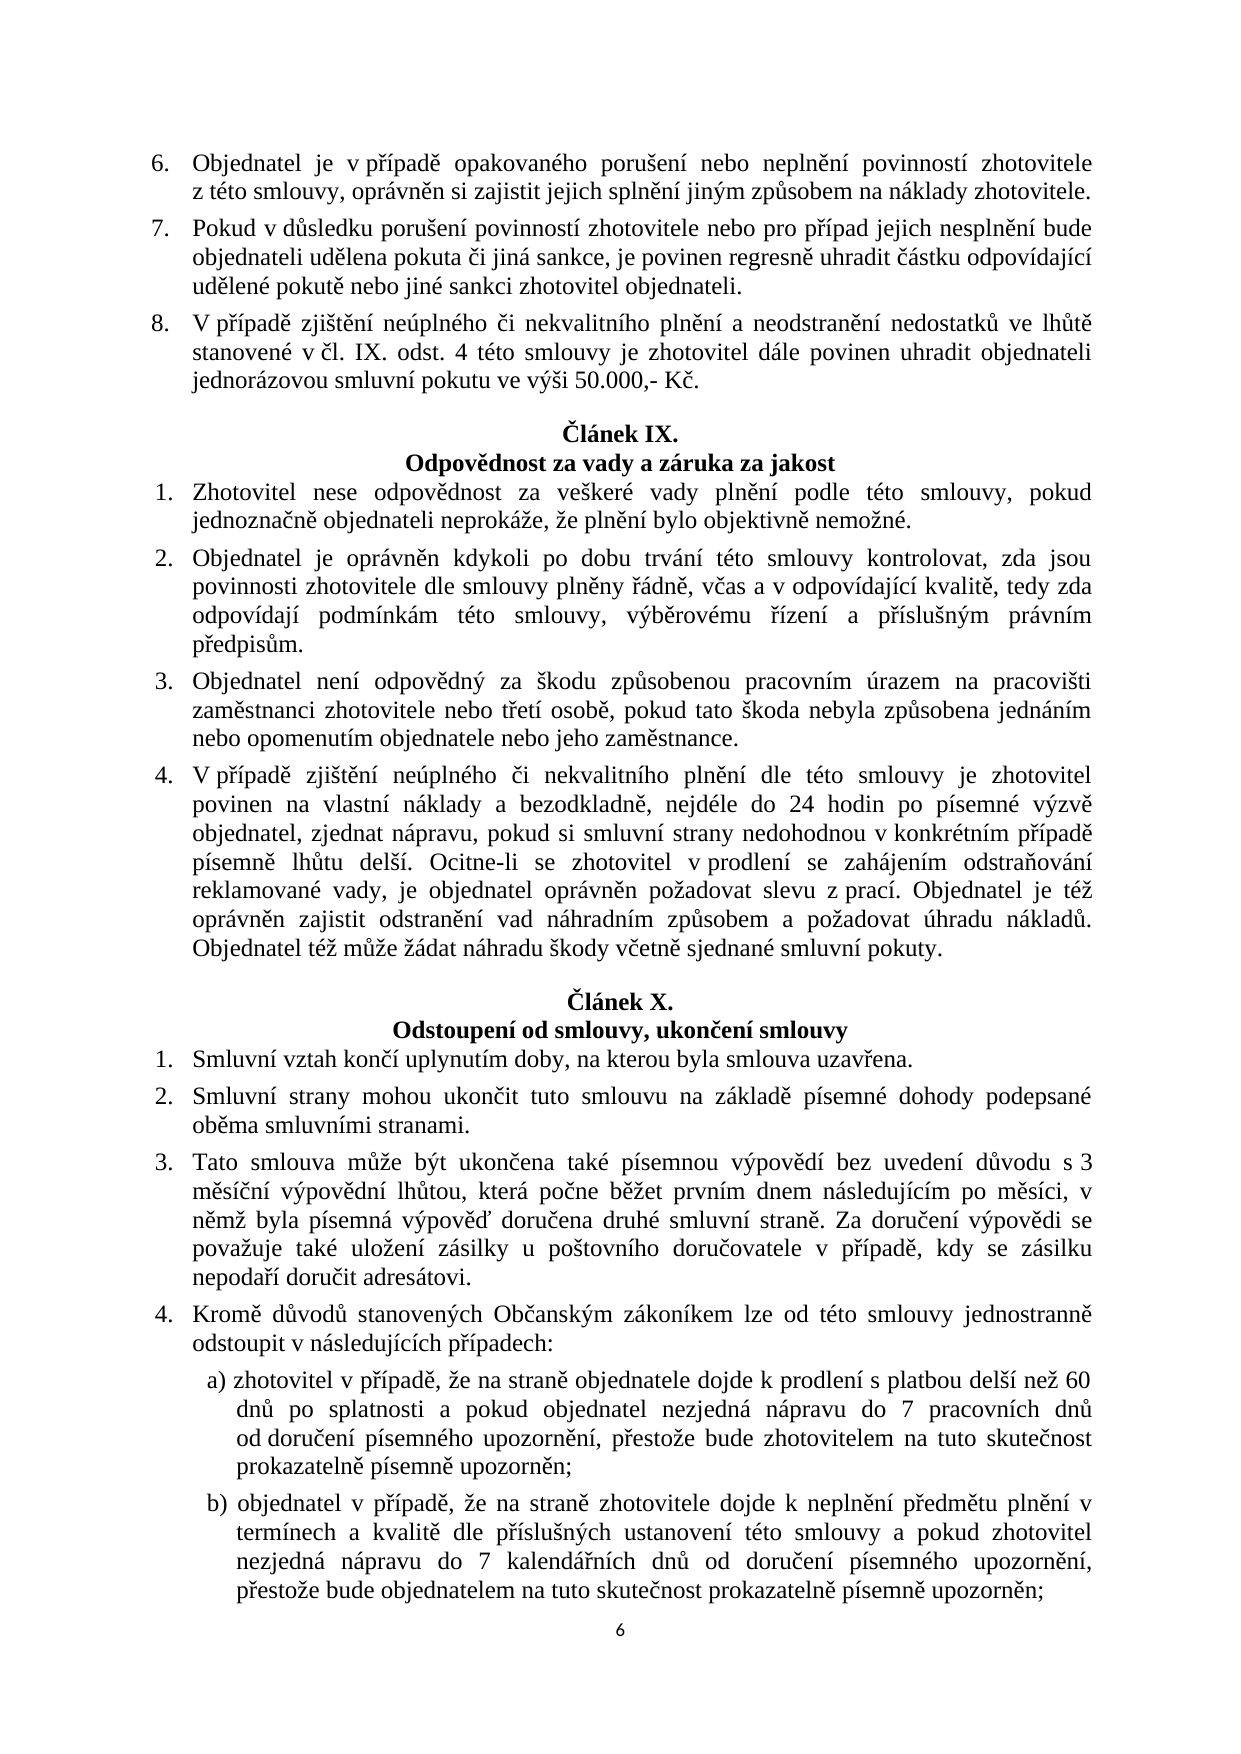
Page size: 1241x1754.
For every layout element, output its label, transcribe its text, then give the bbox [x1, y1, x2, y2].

text Článek X. [148, 987, 1093, 1016]
text Článek IX. [148, 419, 1093, 448]
list Objednatel není odpovědný za škodu způsobenou pracovním úrazem na pracovišti zaměstnanci zhotovitele nebo třetí osobě, pokud tato škoda nebyla způsobena jednáním nebo opomenutím objednatele nebo jeho zaměstnance. [154, 666, 1093, 752]
list Pokud v důsledku porušení povinností zhotovitele nebo pro případ jejich nesplnění bude objednateli udělena pokuta či jiná sankce, je povinen regresně uhradit částku odpovídající udělené pokutě nebo jiné sankci zhotovitel objednateli. [151, 213, 1093, 300]
list Objednatel je v případě opakovaného porušení nebo neplnění povinností zhotovitele z této smlouvy, oprávněn si zajistit jejich splnění jiným způsobem na náklady zhotovitele. [151, 148, 1093, 205]
list Tato smlouva může být ukončena také písemnou výpovědí bez uvedení důvodu s 3 měsíční výpovědní lhůtou, která počne běžet prvním dnem následujícím po měsíci, v němž byla písemná výpověď doručena druhé smluvní straně. Za doručení výpovědi se považuje také uložení zásilky u poštovního doručovatele v případě, kdy se zásilku nepodaří doručit adresátovi. [154, 1147, 1093, 1291]
list Objednatel je oprávněn kdykoli po dobu trvání této smlouvy kontrolovat, zda jsou povinnosti zhotovitele dle smlouvy plněny řádně, včas a v odpovídající kvalitě, tedy zda odpovídají podmínkám této smlouvy, výběrovému řízení a příslušným právním předpisům. [154, 543, 1093, 658]
list V případě zjištění neúplného či nekvalitního plnění dle této smlouvy je zhotovitel povinen na vlastní náklady a bezodkladně, nejdéle do 24 hodin po písemné výzvě objednatel, zjednat nápravu, pokud si smluvní strany nedohodnou v konkrétním případě písemně lhůtu delší. Ocitne-li se zhotovitel v prodlení se zahájením odstraňování reklamované vady, je objednatel oprávněn požadovat slevu z prací. Objednatel je též oprávněn zajistit odstranění vad náhradním způsobem a požadovat úhradu nákladů. Objednatel též může žádat náhradu škody včetně sjednané smluvní pokuty. [154, 761, 1093, 962]
list Smluvní strany mohou ukončit tuto smlouvu na základě písemné dohody podepsané oběma smluvními stranami. [154, 1081, 1093, 1139]
list Zhotovitel nese odpovědnost za veškeré vady plnění podle této smlouvy, pokud jednoznačně objednateli neprokáže, že plnění bylo objektivně nemožné. [154, 477, 1093, 534]
list V případě zjištění neúplného či nekvalitního plnění a neodstranění nedostatků ve lhůtě stanovené v čl. IX. odst. 4 této smlouvy je zhotovitel dále povinen uhradit objednateli jednorázovou smluvní pokutu ve výši 50.000,- Kč. [151, 308, 1093, 394]
text Odpovědnost za vady a záruka za jakost [148, 448, 1093, 477]
list Smluvní vztah končí uplynutím doby, na kterou byla smlouva uzavřena. [154, 1044, 1093, 1073]
list Kromě důvodů stanovených Občanským zákoníkem lze od této smlouvy jednostranně odstoupit v následujících případech: [154, 1299, 1093, 1357]
text a) zhotovitel v případě, že na straně objednatele dojde k prodlení s platbou delší než 60 dnů po splatnosti a pokud objednatel nezjedná nápravu do 7 pracovních dnů od doručení písemného upozornění, přestože bude zhotovitelem na tuto skutečnost prokazatelně písemně upozorněn; [207, 1365, 1093, 1480]
text b) objednatel v případě, že na straně zhotovitele dojde k neplnění předmětu plnění v termínech a kvalitě dle příslušných ustanovení této smlouvy a pokud zhotovitel nezjedná nápravu do 7 kalendářních dnů od doručení písemného upozornění, přestože bude objednatelem na tuto skutečnost prokazatelně písemně upozorněn; [207, 1488, 1093, 1603]
text Odstoupení od smlouvy, ukončení smlouvy [148, 1016, 1093, 1044]
